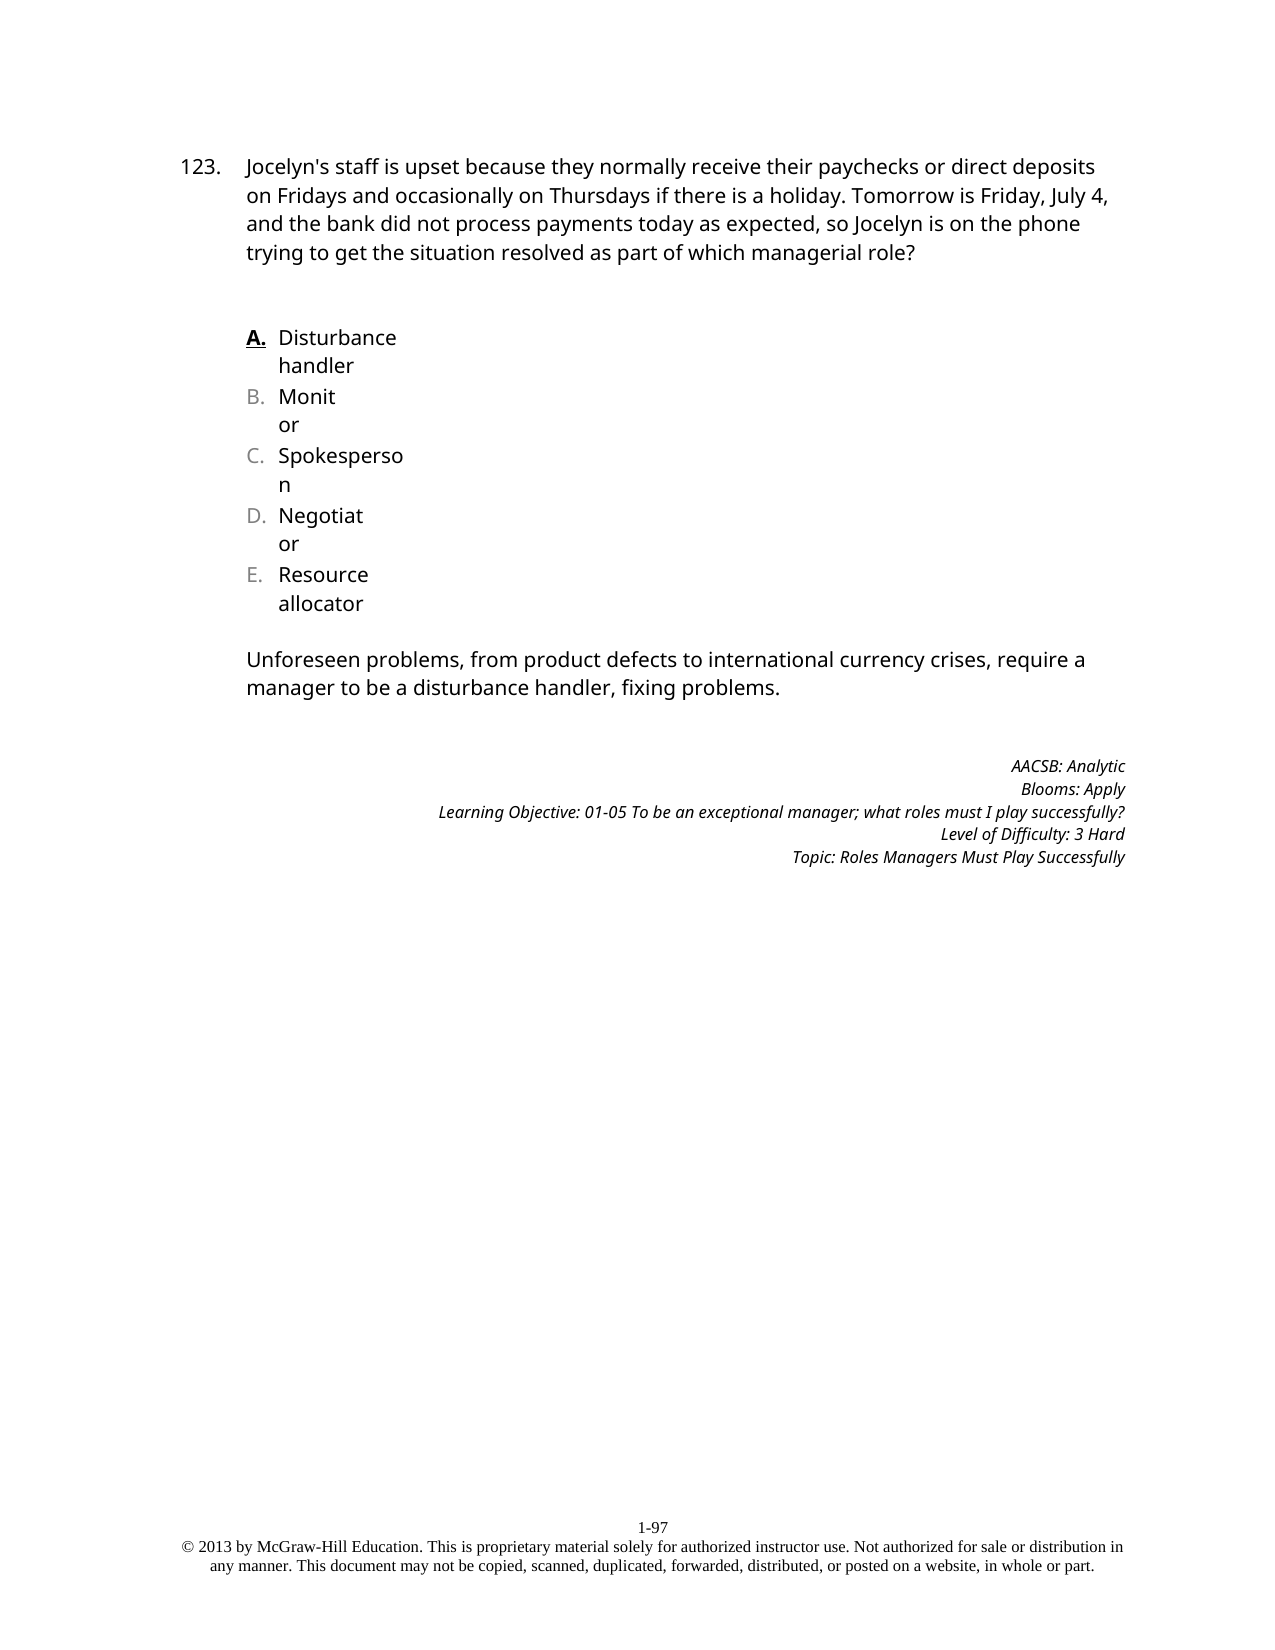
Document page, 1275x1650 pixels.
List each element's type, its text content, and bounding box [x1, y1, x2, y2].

table_header Jocelyn's staff is upset because they normally receive their paychecks or direct deposits on Fridays and occasionally on Thursdays if there is a holiday. Tomorrow is Friday, July 4, and the bank did not process payments today as expected, so Jocelyn is on the phone trying to get the situation resolved as part of which managerial role? Unforeseen problems, from product defects to international currency crises, require a manager to be a disturbance handler, fixing problems. [246, 153, 1125, 729]
table_header 123. [180, 153, 246, 729]
table_header AACSB: Analytic Blooms: Apply Learning Objective: 01-05 To be an exceptional manager; what roles must I play successfully? Level of Difficulty: 3 Hard Topic: Roles Managers Must Play Successfully [180, 755, 1125, 896]
